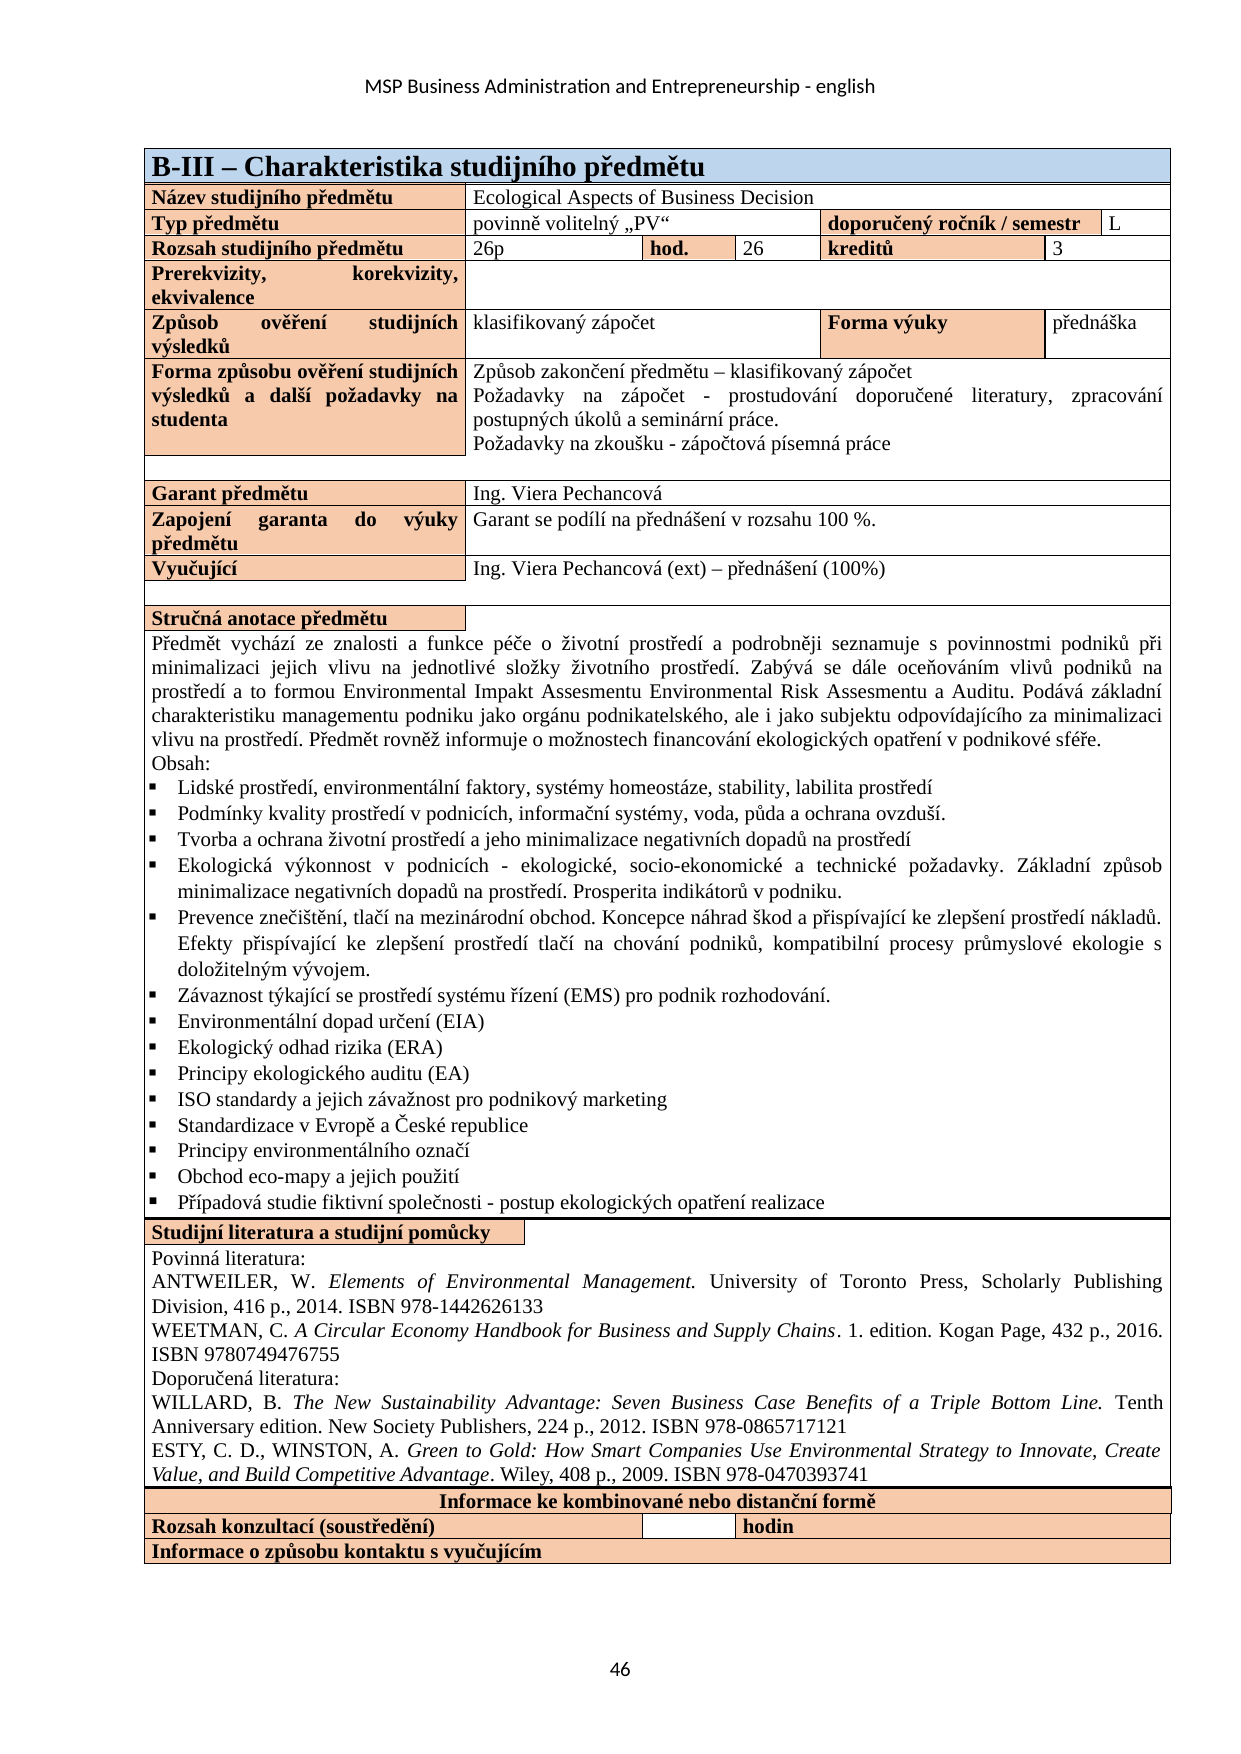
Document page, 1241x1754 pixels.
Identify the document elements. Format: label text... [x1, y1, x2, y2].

table_cell [145, 455, 1170, 480]
table_cell Prerekvizity, korekvizity, ekvivalence [145, 261, 465, 309]
table_cell Ecological Aspects of Business Decision [466, 185, 1170, 209]
table_cell Informace ke kombinované nebo distanční formě [145, 1489, 1171, 1513]
table_header B-III – Charakteristika studijního předmětu [145, 149, 1170, 182]
table_cell [525, 1220, 1170, 1244]
table_cell povinně volitelný „PV“ [466, 210, 820, 234]
table_cell [466, 606, 1170, 630]
table_cell hodin [736, 1514, 1170, 1538]
table_cell Studijní literatura a studijní pomůcky [145, 1220, 524, 1244]
table_cell Typ předmětu [145, 210, 465, 234]
table_cell hod. [643, 236, 735, 259]
table_cell Předmět vychází ze znalosti a funkce péče o životní prostředí a podrobněji seznamuje s povinnostmi podniků při minimalizaci jejich vlivu na jednotlivé složky životního prostředí. Zabývá se dále oceňováním vlivů podniků na prostředí a to formou Environmental Impakt Assesmentu Environmental Risk Assesmentu a Auditu. Podává základní charakteristiku managementu podniku jako orgánu podnikatelského, ale i jako subjektu odpovídajícího za minimalizaci vlivu na prostředí. Předmět rovněž informuje o možnostech financování ekologických opatření v podnikové sféře. Obsah: Lidské prostředí, environmentální faktory, systémy homeostáze, stability, labilita prostředí Podmínky kvality prostředí v podnicích, informační systémy, voda, půda a ochrana ovzduší. Tvorba a ochrana životní prostředí a jeho minimalizace negativních dopadů na prostředí Ekologická výkonnost v podnicích - ekologické, socio-ekonomické a technické požadavky. Základní způsob minimalizace negativních dopadů na prostředí. Prosperita indikátorů v podniku. Prevence znečištění, tlačí na mezinárodní obchod. Koncepce náhrad škod a přispívající ke zlepšení prostředí nákladů. Efekty přispívající ke zlepšení prostředí tlačí na chování podniků, kompatibilní procesy průmyslové ekologie s doložitelným vývojem. Závaznost týkající se prostředí systému řízení (EMS) pro podnik rozhodování. Environmentální dopad určení (EIA) Ekologický odhad rizika (ERA) Principy ekologického auditu (EA) ISO standardy a jejich závažnost pro podnikový marketing Standardizace v Evropě a České republice Principy environmentálního označí Obchod eco-mapy a jejich použití Případová studie fiktivní společnosti - postup ekologických opatření realizace [145, 630, 1170, 1217]
table_cell Informace o způsobu kontaktu s vyučujícím [145, 1539, 1170, 1563]
table_cell Rozsah studijního předmětu [145, 236, 465, 259]
table_cell Forma výuky [821, 310, 1044, 358]
table_cell Garant se podílí na přednášení v rozsahu 100 %. [466, 506, 1170, 554]
table_cell 26p [466, 236, 642, 259]
table_cell Zapojení garanta do výuky předmětu [145, 506, 465, 554]
table_cell Ing. Viera Pechancová (ext) – přednášení (100%) [466, 556, 1170, 580]
table_cell Způsob zakončení předmětu – klasifikovaný zápočet Požadavky na zápočet - prostudování doporučené literatury, zpracování postupných úkolů a seminární práce. Požadavky na zkoušku - zápočtová písemná práce [466, 359, 730, 455]
table_cell Forma způsobu ověření studijních výsledků a další požadavky na studenta [145, 359, 465, 455]
table_cell Garant předmětu [145, 481, 465, 505]
table_cell [643, 1514, 735, 1538]
table_cell 3 [1046, 236, 1170, 259]
table_cell L [1102, 210, 1170, 234]
table_cell [145, 580, 1170, 605]
table_cell Vyučující [145, 556, 465, 580]
table_cell [466, 261, 1170, 309]
table_cell doporučený ročník / semestr [821, 210, 1101, 234]
table_cell Způsob zakončení předmětu – klasifikovaný zápočet Požadavky na zápočet - prostudování doporučené literatury, zpracování postupných úkolů a seminární práce. Požadavky na zkoušku - zápočtová písemná práce [779, 359, 1170, 455]
table_cell Povinná literatura: ANTWEILER, W. Elements of Environmental Management. University of Toronto Press, Scholarly Publishing Division, 416 p., 2014. ISBN 978-1442626133 WEETMAN, C. A Circular Economy Handbook for Business and Supply Chains. 1. edition. Kogan Page, 432 p., 2016. ISBN 9780749476755 Doporučená literatura: WILLARD, B. The New Sustainability Advantage: Seven Business Case Benefits of a Triple Bottom Line. Tenth Anniversary edition. New Society Publishers, 224 p., 2012. ISBN 978-0865717121 ESTY, C. D., WINSTON, A. Green to Gold: How Smart Companies Use Environmental Strategy to Innovate, Create Value, and Build Competitive Advantage. Wiley, 408 p., 2009. ISBN 978-0470393741 [145, 1244, 1170, 1486]
table_cell kreditů [821, 236, 1044, 259]
table_cell 26 [736, 236, 820, 259]
table_cell Stručná anotace předmětu [145, 606, 465, 630]
table_cell Název studijního předmětu [145, 185, 465, 209]
table_cell klasifikovaný zápočet [466, 310, 820, 358]
table_cell Rozsah konzultací (soustředění) [145, 1514, 642, 1538]
table_cell Ing. Viera Pechancová [466, 481, 1170, 505]
table_cell Způsob ověření studijních výsledků [145, 310, 465, 358]
table_cell přednáška [1046, 310, 1170, 358]
